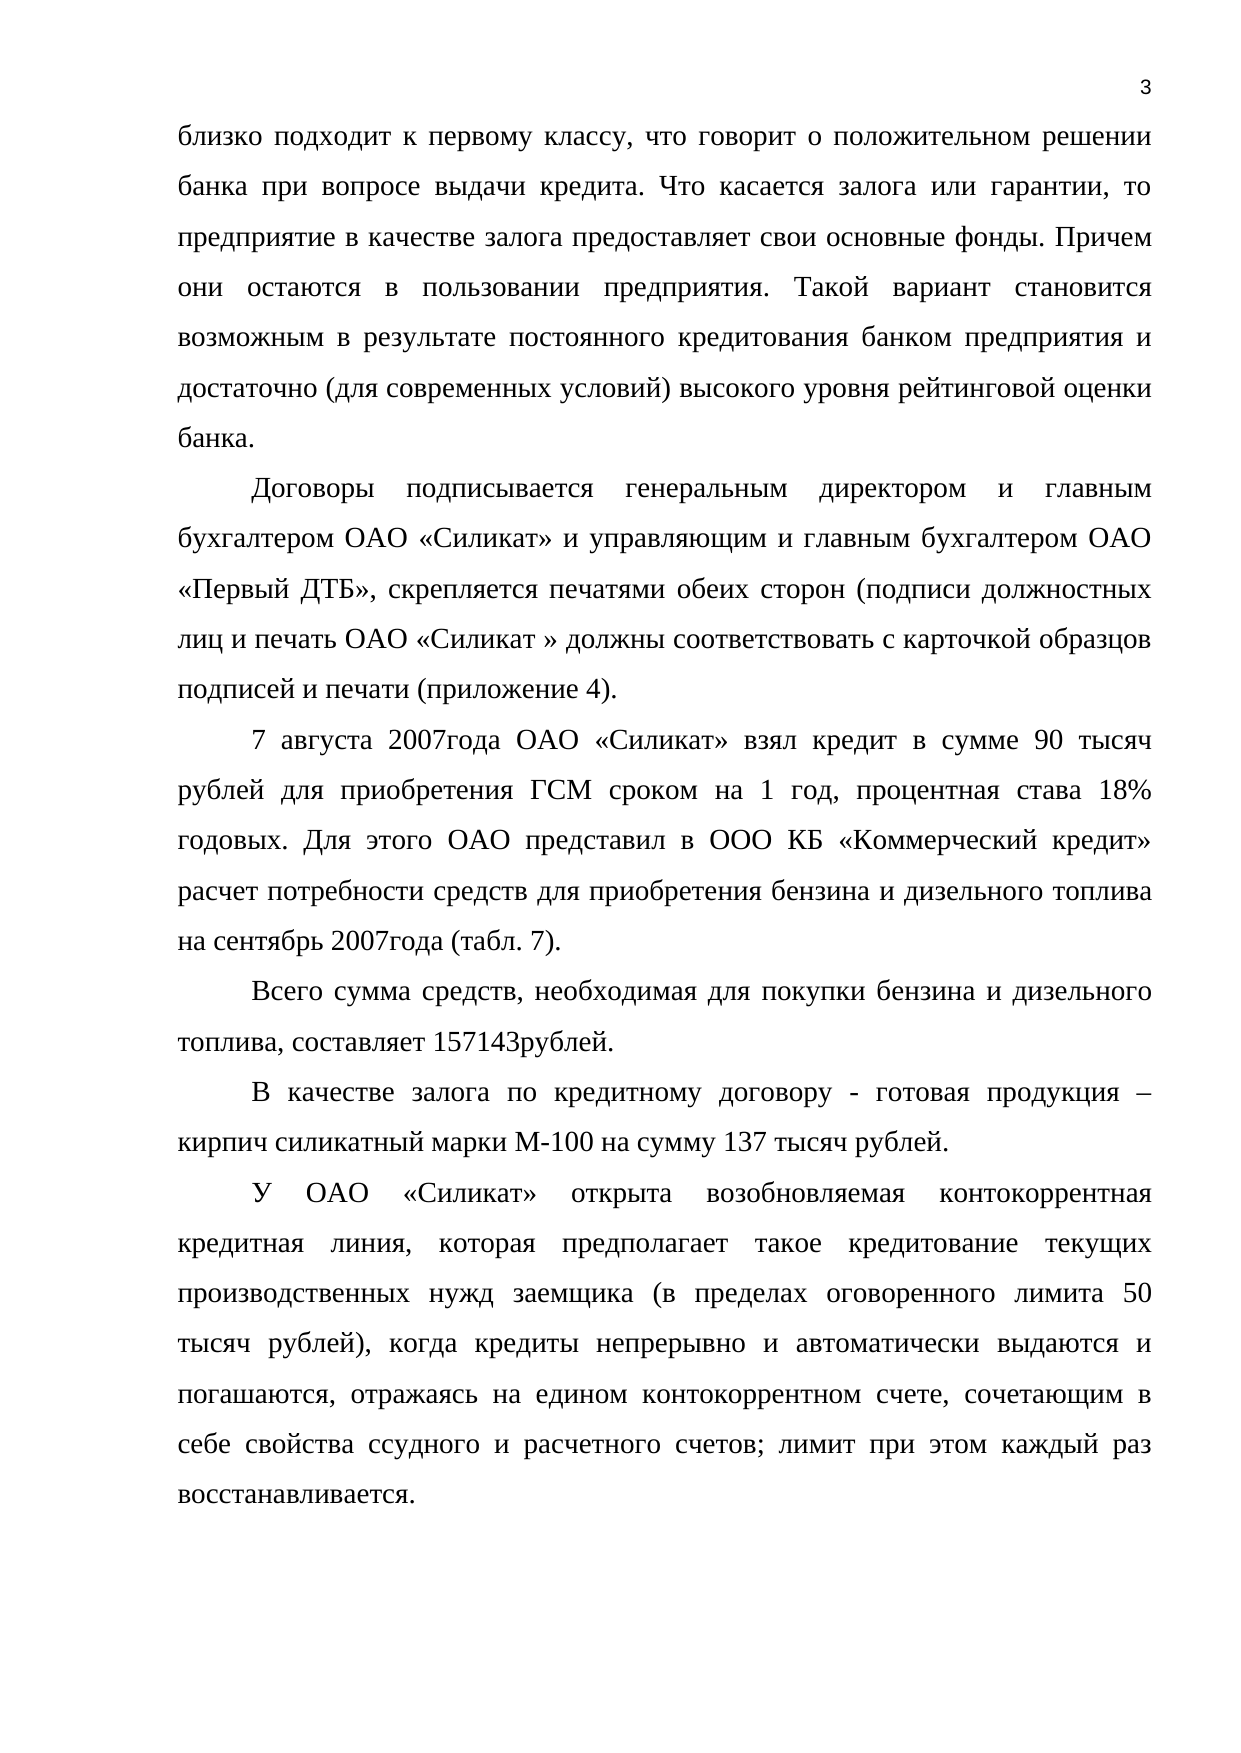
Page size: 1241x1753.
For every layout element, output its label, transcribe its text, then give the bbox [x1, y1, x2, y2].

text Договоры подписывается генеральным директором и главным бухгалтером ОАО «Силикат» и управляющим и главным бухгалтером ОАО «Первый ДТБ», скрепляется печатями обеих сторон (подписи должностных лиц и печать ОАО «Силикат » должны соответствовать с карточкой образцов подписей и печати (приложение 4). [177, 470, 1153, 705]
text 7 августа 2007года ОАО «Силикат» взял кредит в сумме 90 тысяч рублей для приобретения ГСМ сроком на 1 год, процентная става 18% годовых. Для этого ОАО представил в ООО КБ «Коммерческий кредит» расчет потребности средств для приобретения бензина и дизельного топлива на сентябрь 2007года (табл. 7). [177, 722, 1153, 957]
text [177, 118, 1153, 453]
text Всего сумма средств, необходимая для покупки бензина и дизельного топлива, составляет 157143рублей. [177, 973, 1153, 1057]
text В качестве залога по кредитному договору - готовая продукция – кирпич силикатный марки М-100 на сумму 137 тысяч рублей. [177, 1074, 1153, 1158]
text У ОАО «Силикат» открыта возобновляемая контокоррентная кредитная линия, которая предполагает такое кредитование текущих производственных нужд заемщика (в пределах оговоренного лимита 50 тысяч рублей), когда кредиты непрерывно и автоматически выдаются и погашаются, отражаясь на едином контокоррентном счете, сочетающим в себе свойства ссудного и расчетного счетов; лимит при этом каждый раз восстанавливается. [177, 1175, 1153, 1510]
